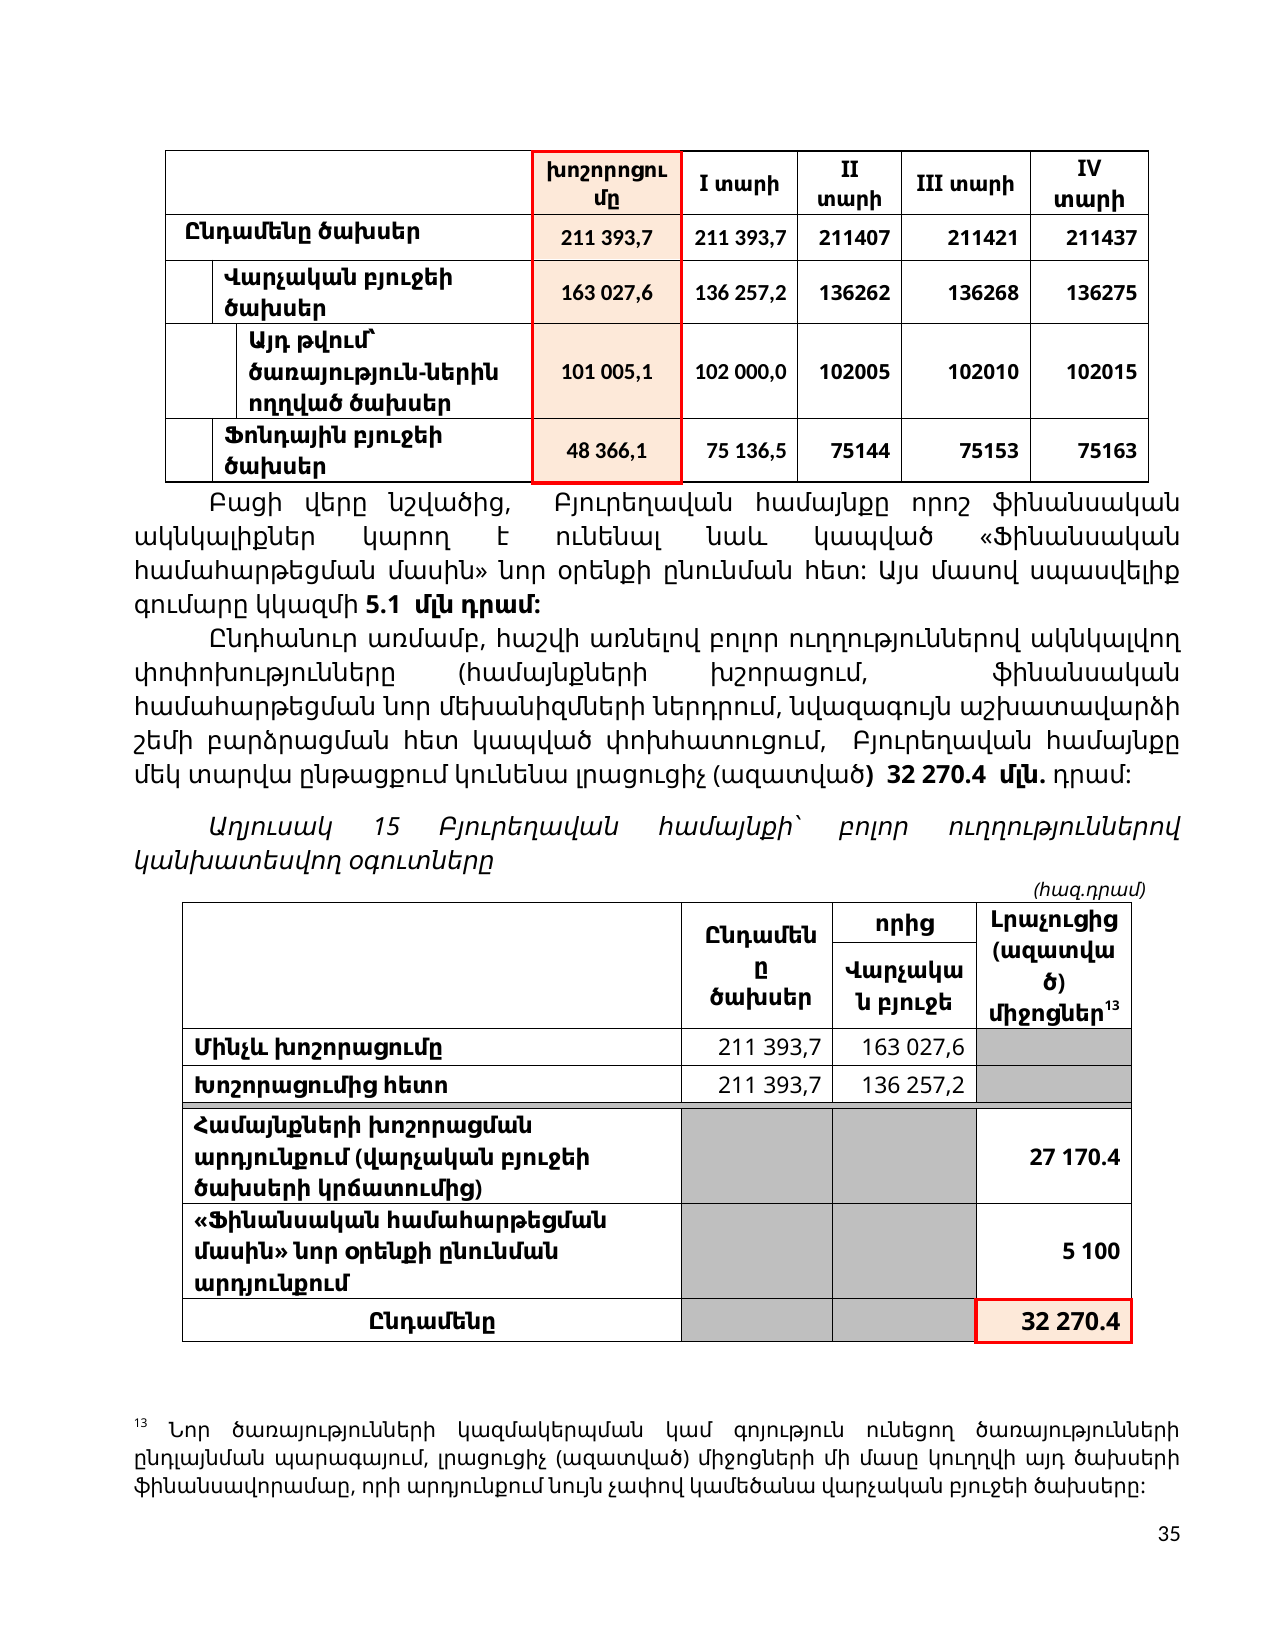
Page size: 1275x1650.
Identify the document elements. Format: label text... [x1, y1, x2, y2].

table_cell Խոշորացումից հետո [183, 1066, 681, 1102]
table_cell 136 257,2 [683, 261, 797, 323]
table_cell [833, 1204, 976, 1298]
table_cell 136262 [798, 261, 901, 323]
table_header Մինչև խոշորոցումը [534, 153, 680, 214]
table_cell Համայնքների խոշորացման արդյունքում (վարչական բյուջեի ծախսերի կրճատումից) [183, 1109, 681, 1203]
table_cell I տարի [683, 152, 797, 214]
table_cell [682, 1109, 832, 1203]
table_cell 136 257,2 [833, 1066, 976, 1102]
table_cell [166, 261, 212, 323]
table_cell IV տարի [1031, 152, 1148, 214]
table_cell 163 027,6 [534, 261, 680, 323]
text Ընդհանուր առմամբ, հաշվի առնելով բոլոր ուղղություններով ակնկալվող փոփոխությունները (համայնքների խշորացում, ֆինանսական համահարթեցման նոր մեխանիզմների ներդրում, նվազագույն աշխատավարձի շեմի բարձրացման հետ կապված փոխհատուցում, Բյուրեղավան համայնքը մեկ տարվա ընթացքում կունենա լրացուցիչ (ազատված) 32 270.4 մլն. դրամ: [133, 621, 1181, 791]
table_cell 75144 [798, 419, 901, 481]
table_cell 75163 [1031, 419, 1148, 481]
table_cell 211 393,7 [682, 1029, 832, 1065]
table_header Լրաչուցից (ազատված) միջոցներ [977, 903, 1131, 1028]
table_cell 27 170.4 [977, 1109, 1131, 1203]
table_cell 211 393,7 [534, 215, 680, 259]
table_cell 102010 [902, 324, 1030, 418]
table_cell Ընդամենը [183, 1299, 681, 1341]
table_cell «Ֆինանսական համահարթեցման մասին» նոր օրենքի ընունման արդյունքում [183, 1204, 681, 1298]
table_cell Այդ թվում՝ ծառայություն-ներին ողղված ծախսեր [237, 324, 531, 418]
table_header [183, 903, 681, 1028]
table_cell II տարի [798, 152, 901, 214]
table_cell [977, 1066, 1131, 1102]
table_cell 211 393,7 [682, 1066, 832, 1102]
table_cell [833, 1299, 974, 1341]
table_cell 102 000,0 [683, 324, 797, 418]
table_cell 163 027,6 [833, 1029, 976, 1065]
table_cell 5 100 [977, 1204, 1131, 1298]
table_cell 102005 [798, 324, 901, 418]
table_cell Ֆոնդային բյուջեի ծախսեր [213, 419, 531, 481]
table_cell 101 005,1 [534, 324, 680, 418]
table_cell Ընդամենը ծախսեր [166, 215, 531, 259]
table_cell 211437 [1031, 215, 1148, 259]
table_cell 211407 [798, 215, 901, 259]
table_cell 136268 [902, 261, 1030, 323]
table_cell [977, 1029, 1131, 1065]
table_cell Մինչև խոշորացումը [183, 1029, 681, 1065]
table_cell [183, 1103, 1131, 1108]
table_cell 75 136,5 [683, 419, 797, 481]
table_cell 211 393,7 [683, 215, 797, 259]
table_cell 102015 [1031, 324, 1148, 418]
table_cell [833, 1109, 976, 1203]
table_header որից [833, 903, 976, 942]
table_cell 32 270.4 [978, 1301, 1130, 1341]
table_cell [166, 419, 212, 481]
table_cell Վարչական բյուջեի ծախսեր [213, 261, 531, 323]
text Բացի վերը նշվածից, Բյուրեղավան համայնքը որոշ ֆինանսական ակնկալիքներ կարող է ունենալ նաև կապված «Ֆինանսական համահարթեցման մասին» նոր օրենքի ընունման հետ: Այս մասով սպասվելիք գումարը կկազմի 5.1 մլն դրամ: [133, 484, 1181, 621]
table_cell 75153 [902, 419, 1030, 481]
table_cell [682, 1299, 832, 1341]
table_header Ընդամենը ծախսեր [682, 903, 832, 1028]
table_cell 136275 [1031, 261, 1148, 323]
table_cell [166, 324, 236, 418]
table_cell 48 366,1 [534, 419, 680, 481]
table_cell III տարի [902, 152, 1030, 214]
table_cell Վարչական բյուջե [833, 943, 976, 1028]
table_header [166, 151, 531, 214]
text (հազ.դրամ) [958, 876, 1181, 902]
text Աղյուսակ 15 Բյուրեղավան համայնքի՝ բոլոր ուղղություններով կանխատեսվող օգուտները [133, 808, 1181, 876]
table_cell [682, 1204, 832, 1298]
table_cell 211421 [902, 215, 1030, 259]
